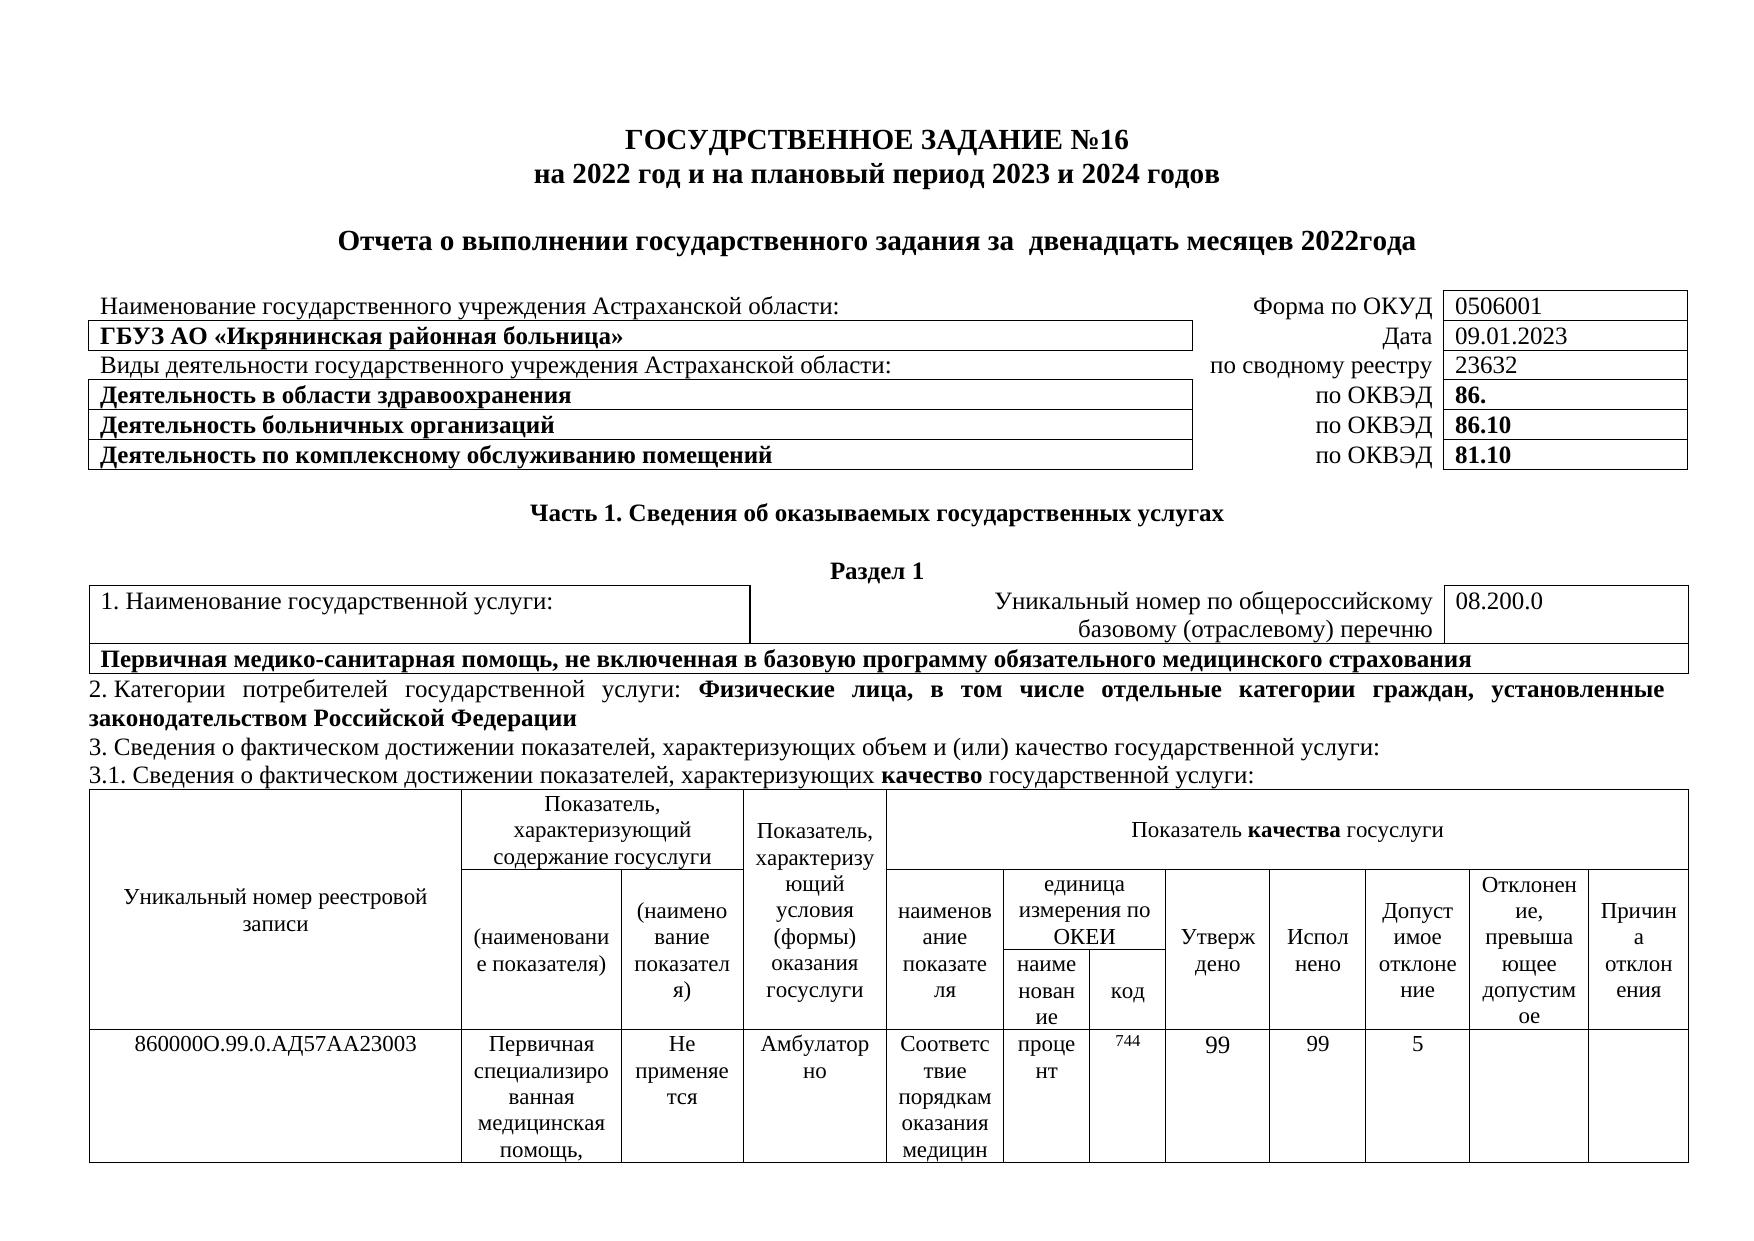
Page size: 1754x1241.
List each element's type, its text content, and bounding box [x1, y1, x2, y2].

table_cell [462, 1030, 621, 1162]
text Часть 1. Сведения об оказываемых государственных услугах [89, 498, 1665, 527]
table_cell Отклонение, превышающее допустимое [1470, 870, 1588, 1029]
table_cell код [1090, 950, 1165, 1029]
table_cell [887, 1030, 1003, 1162]
table_cell [1589, 1030, 1688, 1162]
table_cell Деятельность по комплексному обслуживанию помещений [89, 440, 1192, 469]
table_header Показатель, характеризующий условия (формы) оказания госуслуги [744, 790, 886, 1029]
table_cell по ОКВЭД [1193, 409, 1443, 439]
table_header Форма по ОКУД [1193, 290, 1443, 320]
text 3. Сведения о фактическом достижении показателей, характеризующих объем и (или) качество государственной услуги: [89, 732, 1665, 760]
table_cell по ОКВЭД [1193, 379, 1443, 409]
table_cell 86. [1444, 380, 1687, 409]
table_cell ГБУЗ АО «Икрянинская районная больница» [89, 321, 1192, 349]
table_header Уникальный номер по общероссийскому базовому (отраслевому) перечню [751, 585, 1444, 643]
table_cell Деятельность больничных организаций [89, 410, 1192, 439]
text Раздел 1 [89, 556, 1665, 585]
table_cell Исполнено [1270, 870, 1365, 1029]
table_cell единица измерения по ОКЕИ [1004, 870, 1165, 949]
text 3.1. Сведения о фактическом достижении показателей, характеризующих качество государственной услуги: [89, 760, 1665, 789]
table_header Показатель, характеризующий содержание госуслуги [462, 790, 743, 869]
table_cell 81.10 [1444, 440, 1687, 469]
table_cell наименование показателя [887, 870, 1003, 1029]
table_cell Дата [1193, 320, 1443, 349]
table_cell (наименование показателя) [622, 870, 743, 1029]
table_cell Деятельность в области здравоохранения [89, 380, 1192, 409]
table_cell [1470, 1030, 1588, 1162]
table_cell Первичная медико-санитарная помощь, не включенная в базовую программу обязательного медицинского страхования [90, 644, 1688, 673]
table_header 0506001 [1444, 291, 1687, 320]
table_cell 23632 [1444, 351, 1687, 379]
table_cell Виды деятельности государственного учреждения Астраханской области: [89, 351, 1192, 379]
table_cell 86.10 [1444, 410, 1687, 439]
table_header 08.200.0 [1445, 586, 1688, 643]
table_header Уникальный номер реестровой записи [90, 790, 461, 1029]
text на 2022 год и на плановый период 2023 и 2024 годов [89, 156, 1665, 189]
table_cell 744 [1090, 1030, 1165, 1162]
table_cell 5 [1366, 1030, 1469, 1162]
table_cell по ОКВЭД [1193, 439, 1443, 469]
table_cell (наименование показателя) [462, 870, 621, 1029]
table_header Наименование государственного учреждения Астраханской области: [89, 290, 1192, 320]
table_cell процент [1004, 1030, 1089, 1162]
table_cell Утверждено [1166, 870, 1269, 1029]
table_cell по сводному реестру [1193, 350, 1443, 379]
table_cell 99 [1166, 1030, 1269, 1162]
text ГОСУДРСТВЕННОЕ ЗАДАНИЕ №16 [89, 122, 1665, 156]
text Отчета о выполнении государственного задания за двенадцать месяцев 2022года [89, 223, 1665, 256]
table_cell наименование [1004, 950, 1089, 1029]
table_cell 09.01.2023 [1444, 321, 1687, 349]
table_cell Не применяется [622, 1030, 743, 1162]
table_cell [90, 1030, 461, 1162]
table_header Показатель качества госуслуги [887, 790, 1688, 869]
table_cell Причина отклонения [1589, 870, 1688, 1029]
table_cell Допустимое отклонение [1366, 870, 1469, 1029]
table_header 1. Наименование государственной услуги: [90, 586, 749, 643]
table_cell Амбулаторно [744, 1030, 886, 1162]
table_cell 99 [1270, 1030, 1365, 1162]
text 2. Категории потребителей государственной услуги: Физические лица, в том числе отдельные категории граждан, установленные законодательством Российской Федерации [89, 674, 1665, 732]
